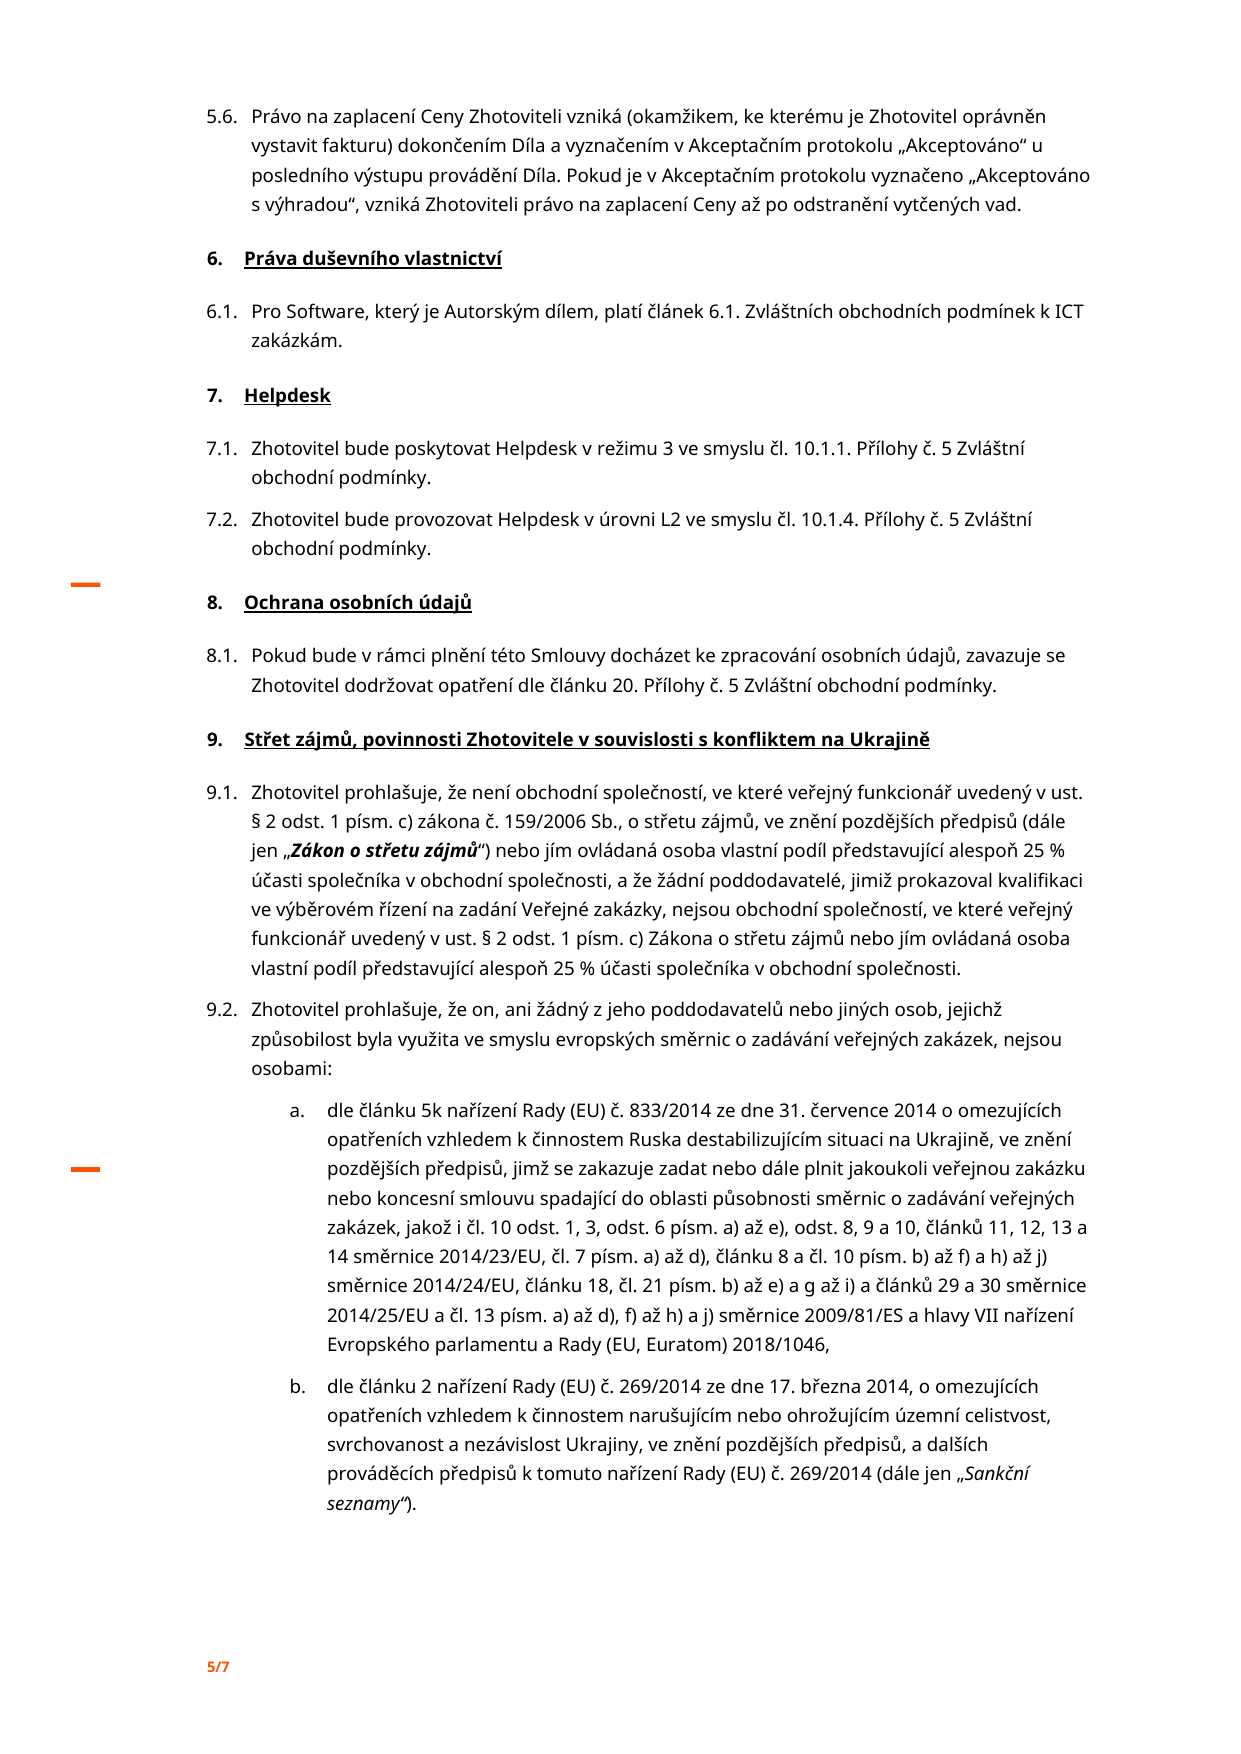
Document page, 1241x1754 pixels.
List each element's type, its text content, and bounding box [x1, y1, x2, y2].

subtitle Helpdesk [207, 382, 1093, 408]
subtitle Pokud bude v rámci plnění této Smlouvy docházet ke zpracování osobních údajů, zavazuje se Zhotovitel dodržovat opatření dle článku 20. Přílohy č. 5 Zvláštní obchodní podmínky. [206, 643, 1093, 697]
subtitle Zhotovitel prohlašuje, že není obchodní společností, ve které veřejný funkcionář uvedený v ust. § 2 odst. 1 písm. c) zákona č. 159/2006 Sb., o střetu zájmů, ve znění pozdějších předpisů (dále jen „Zákon o střetu zájmů“) nebo jím ovládaná osoba vlastní podíl představující alespoň 25 % účasti společníka v obchodní společnosti, a že žádní poddodavatelé, jimiž prokazoval kvalifikaci ve výběrovém řízení na zadání Veřejné zakázky, nejsou obchodní společností, ve které veřejný funkcionář uvedený v ust. § 2 odst. 1 písm. c) Zákona o střetu zájmů nebo jím ovládaná osoba vlastní podíl představující alespoň 25 % účasti společníka v obchodní společnosti. [206, 779, 1093, 980]
subtitle Zhotovitel prohlašuje, že on, ani žádný z jeho poddodavatelů nebo jiných osob, jejichž způsobilost byla využita ve smyslu evropských směrnic o zadávání veřejných zakázek, nejsou osobami: [206, 997, 1093, 1081]
subtitle Práva duševního vlastnictví [207, 246, 1093, 271]
subtitle Zhotovitel bude poskytovat Helpdesk v režimu 3 ve smyslu čl. 10.1.1. Přílohy č. 5 Zvláštní obchodní podmínky. [206, 435, 1093, 490]
subtitle Zhotovitel bude provozovat Helpdesk v úrovni L2 ve smyslu čl. 10.1.4. Přílohy č. 5 Zvláštní obchodní podmínky. [206, 506, 1093, 561]
subtitle Právo na zaplacení Ceny Zhotoviteli vzniká (okamžikem, ke kterému je Zhotovitel oprávněn vystavit fakturu) dokončením Díla a vyznačením v Akceptačním protokolu „Akceptováno“ u posledního výstupu provádění Díla. Pokud je v Akceptačním protokolu vyznačeno „Akceptováno s výhradou“, vzniká Zhotoviteli právo na zaplacení Ceny až po odstranění vytčených vad. [206, 103, 1093, 217]
subtitle Střet zájmů, povinnosti Zhotovitele v souvislosti s konfliktem na Ukrajině [207, 726, 1093, 752]
subtitle dle článku 5k nařízení Rady (EU) č. 833/2014 ze dne 31. července 2014 o omezujících opatřeních vzhledem k činnostem Ruska destabilizujícím situaci na Ukrajině, ve znění pozdějších předpisů, jimž se zakazuje zadat nebo dále plnit jakoukoli veřejnou zakázku nebo koncesní smlouvu spadající do oblasti působnosti směrnic o zadávání veřejných zakázek, jakož i čl. 10 odst. 1, 3, odst. 6 písm. a) až e), odst. 8, 9 a 10, článků 11, 12, 13 a 14 směrnice 2014/23/EU, čl. 7 písm. a) až d), článku 8 a čl. 10 písm. b) až f) a h) až j) směrnice 2014/24/EU, článku 18, čl. 21 písm. b) až e) a g až i) a článků 29 a 30 směrnice 2014/25/EU a čl. 13 písm. a) až d), f) až h) a j) směrnice 2009/81/ES a hlavy VII nařízení Evropského parlamentu a Rady (EU, Euratom) 2018/1046, [289, 1097, 1093, 1357]
subtitle dle článku 2 nařízení Rady (EU) č. 269/2014 ze dne 17. března 2014, o omezujících opatřeních vzhledem k činnostem narušujícím nebo ohrožujícím územní celistvost, svrchovanost a nezávislost Ukrajiny, ve znění pozdějších předpisů, a dalších prováděcích předpisů k tomuto nařízení Rady (EU) č. 269/2014 (dále jen „Sankční seznamy“). [289, 1373, 1093, 1516]
subtitle Pro Software, který je Autorským dílem, platí článek 6.1. Zvláštních obchodních podmínek k ICT zakázkám. [206, 298, 1093, 353]
subtitle Ochrana osobních údajů [207, 590, 1093, 615]
